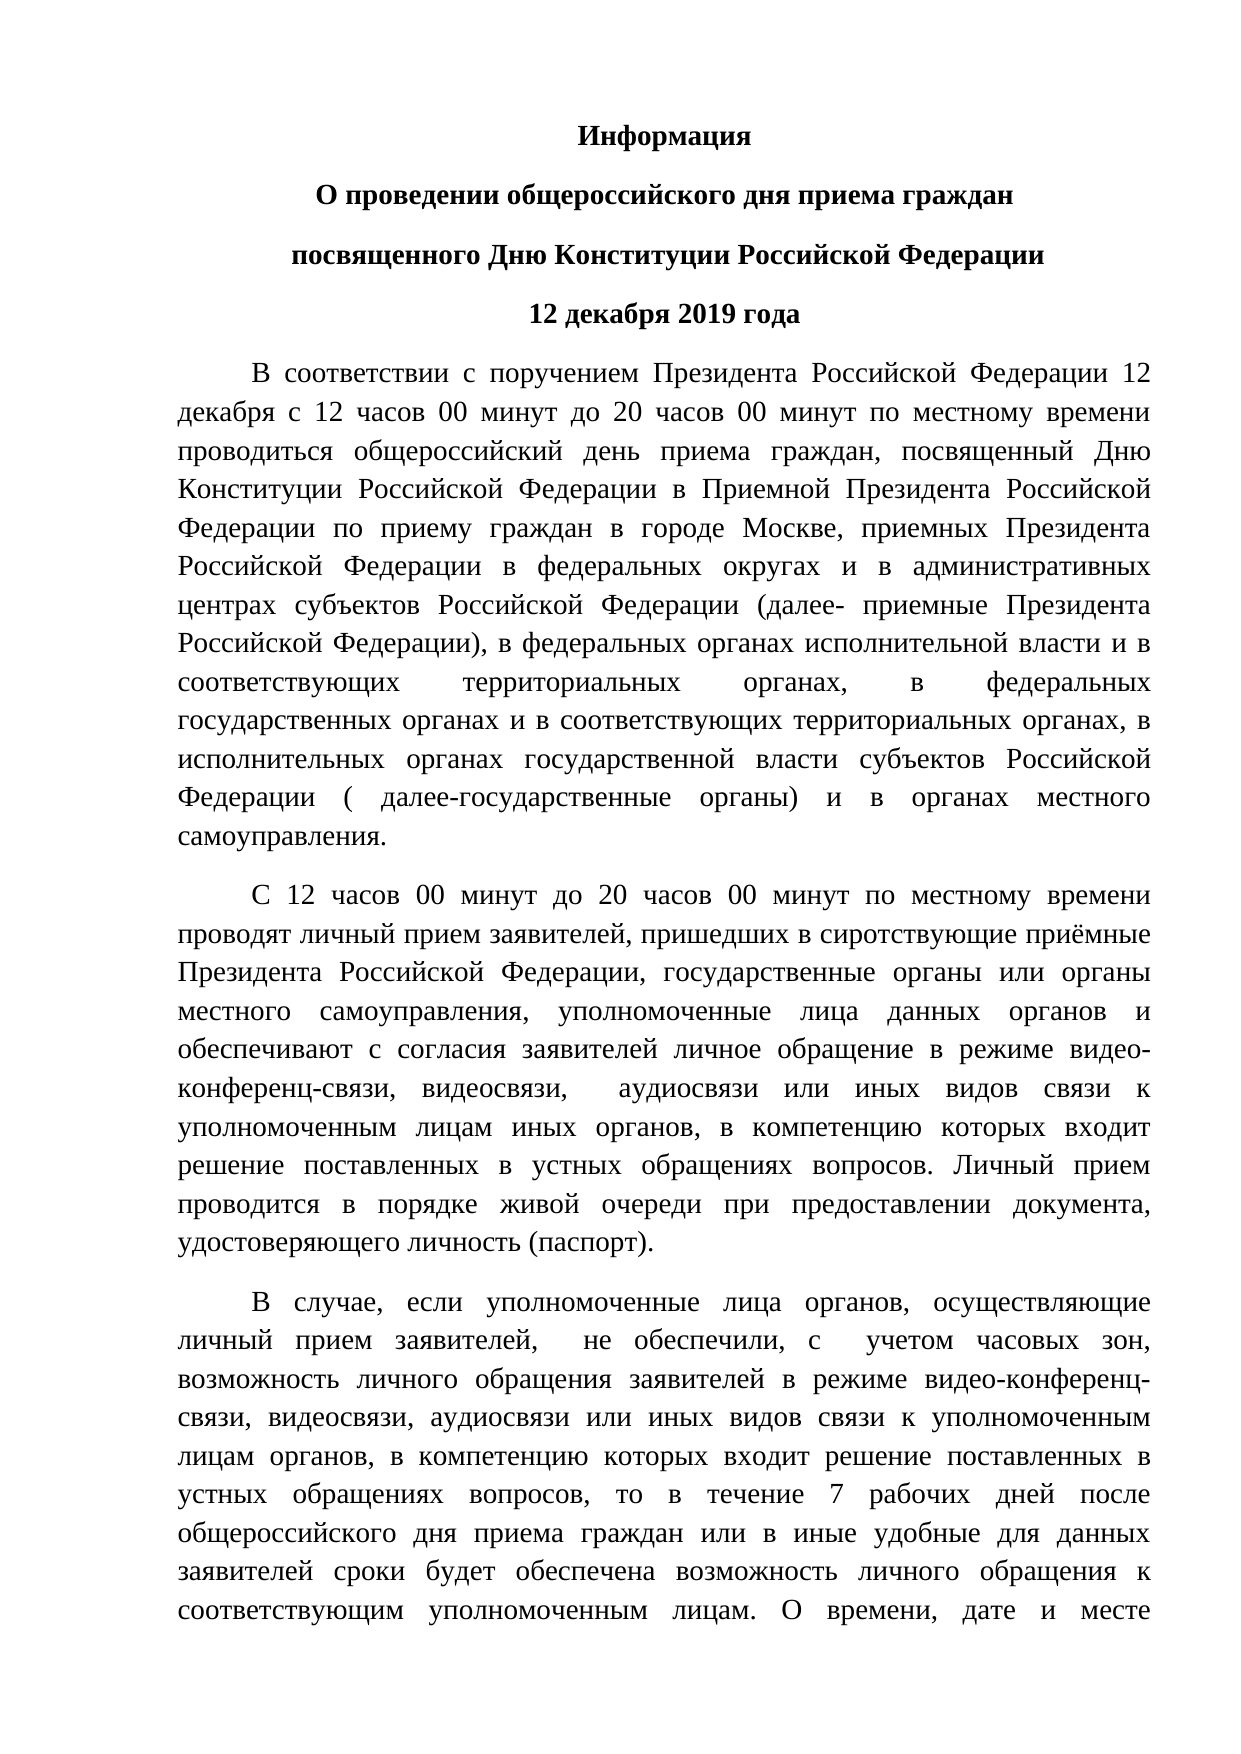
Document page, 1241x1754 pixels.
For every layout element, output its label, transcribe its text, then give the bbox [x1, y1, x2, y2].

text 12 декабря 2019 года [177, 296, 1152, 330]
text В соответствии с поручением Президента Российской Федерации 12 декабря с 12 часов 00 минут до 20 часов 00 минут по местному времени проводиться общероссийский день приема граждан, посвященный Дню Конституции Российской Федерации в Приемной Президента Российской Федерации по приему граждан в городе Москве, приемных Президента Российской Федерации в федеральных округах и в административных центрах субъектов Российской Федерации (далее- приемные Президента Российской Федерации), в федеральных органах исполнительной власти и в соответствующих территориальных органах, в федеральных государственных органах и в соответствующих территориальных органах, в исполнительных органах государственной власти субъектов Российской Федерации ( далее-государственные органы) и в органах местного самоуправления. [177, 356, 1152, 852]
text О проведении общероссийского дня приема граждан [177, 177, 1152, 211]
text С 12 часов 00 минут до 20 часов 00 минут по местному времени проводят личный прием заявителей, пришедших в сиротствующие приёмные Президента Российской Федерации, государственные органы или органы местного самоуправления, уполномоченные лица данных органов и обеспечивают с согласия заявителей личное обращение в режиме видео-конференц-связи, видеосвязи, аудиосвязи или иных видов связи к уполномоченным лицам иных органов, в компетенцию которых входит решение поставленных в устных обращениях вопросов. Личный прием проводится в порядке живой очереди при предоставлении документа, удостоверяющего личность (паспорт). [177, 877, 1152, 1258]
text Информация [177, 118, 1152, 152]
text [177, 1284, 1152, 1626]
text посвященного Дню Конституции Российской Федерации [177, 237, 1152, 270]
